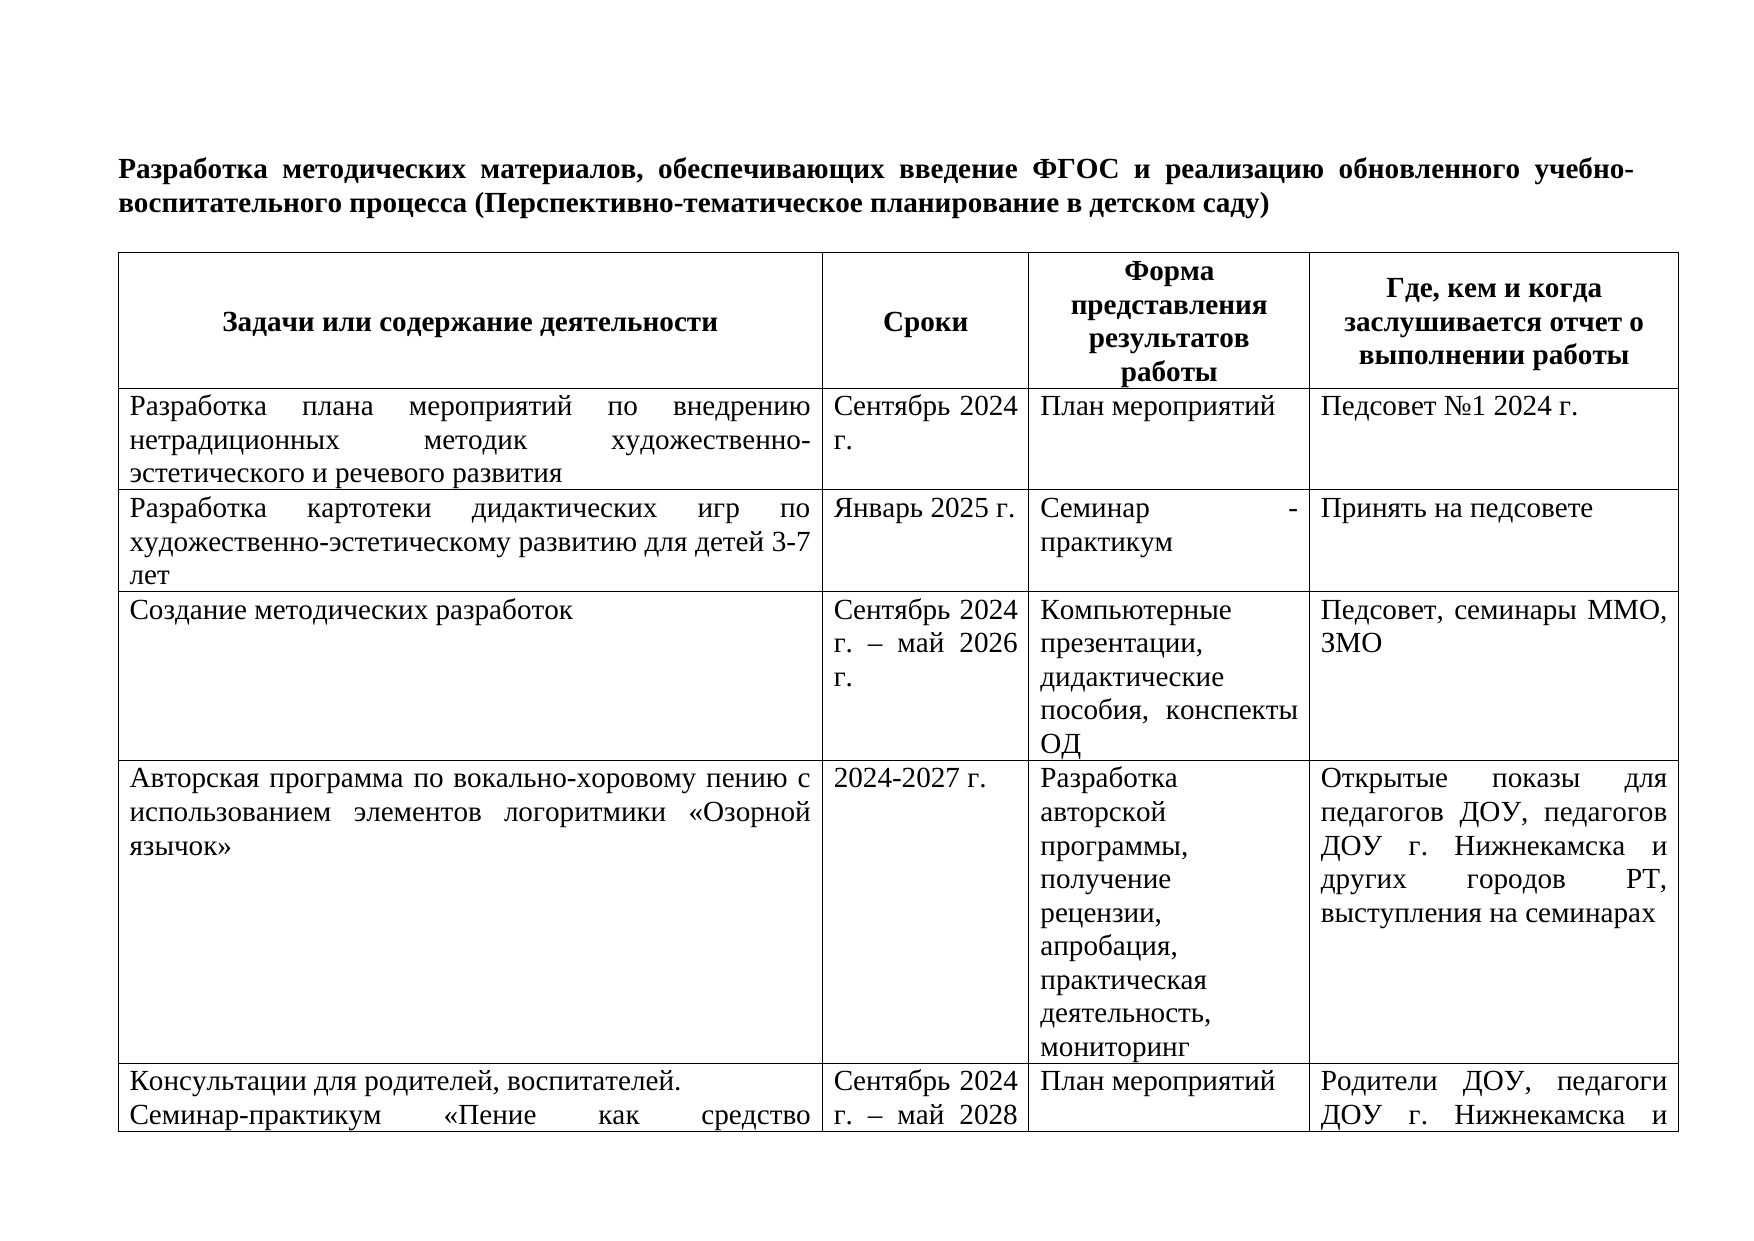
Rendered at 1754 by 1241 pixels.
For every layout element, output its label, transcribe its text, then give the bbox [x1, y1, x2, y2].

table_header Форма представления результатов работы [1029, 253, 1309, 387]
table_cell Компьютерные презентации, дидактические пособия, конспекты ОД [1029, 592, 1309, 759]
table_cell Авторская программа по вокально-хоровому пению с использованием элементов логоритмики «Озорной язычок» [119, 761, 822, 1062]
table_cell Педсовет №1 2024 г. [1310, 389, 1678, 489]
table_cell 2024-2027 г. [823, 761, 1028, 1062]
table_cell Январь 2025 г. [823, 490, 1028, 591]
table_cell Семинар - практикум [1029, 490, 1309, 591]
table_cell План мероприятий [1029, 389, 1309, 489]
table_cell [823, 1064, 1028, 1131]
table_header Задачи или содержание деятельности [119, 253, 822, 387]
table_cell Создание методических разработок [119, 592, 822, 759]
table_header Где, кем и когда заслушивается отчет о выполнении работы [1310, 253, 1678, 387]
text Разработка методических материалов, обеспечивающих введение ФГОС и реализацию обновленного учебно-воспитательного процесса (Перспективно-тематическое планирование в детском саду) [118, 152, 1636, 219]
table_cell План мероприятий [1029, 1064, 1309, 1131]
table_cell Разработка картотеки дидактических игр по художественно-эстетическому развитию для детей 3-7 лет [119, 490, 822, 591]
table_header Сроки [823, 253, 1028, 387]
table_cell Педсовет, семинары ММО, ЗМО [1310, 592, 1678, 759]
table_cell Разработка авторской программы, получение рецензии, апробация, практическая деятельность, мониторинг [1029, 761, 1309, 1062]
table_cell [119, 1064, 822, 1131]
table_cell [1310, 1064, 1678, 1131]
table_cell Открытые показы для педагогов ДОУ, педагогов ДОУ г. Нижнекамска и других городов РТ, выступления на семинарах [1310, 761, 1678, 1062]
table_cell Сентябрь 2024 г. [823, 389, 1028, 489]
table_cell Принять на педсовете [1310, 490, 1678, 591]
table_cell Сентябрь 2024 г. – май 2026 г. [823, 592, 1028, 759]
table_cell Разработка плана мероприятий по внедрению нетрадиционных методик художественно-эстетического и речевого развития [119, 389, 822, 489]
